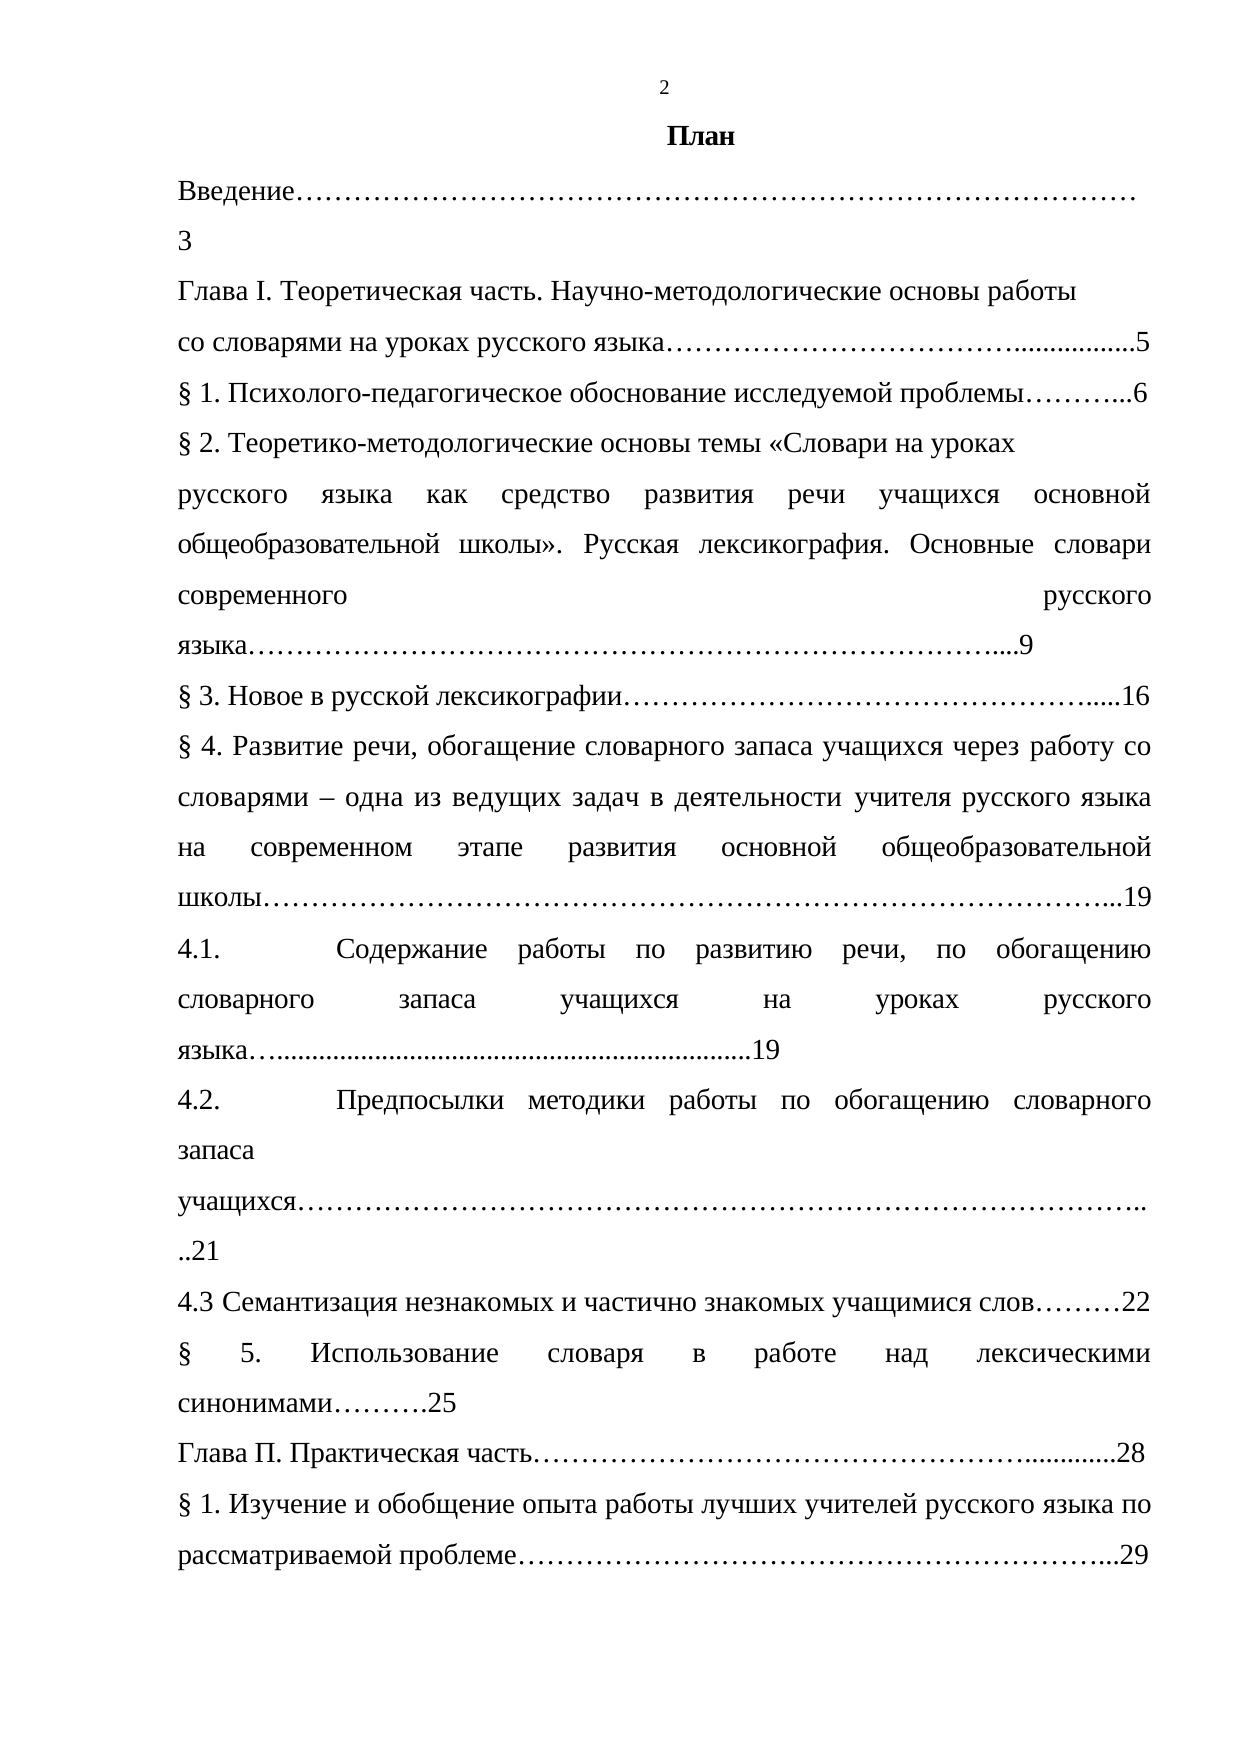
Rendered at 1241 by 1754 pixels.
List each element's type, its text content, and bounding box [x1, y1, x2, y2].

text со словарями на уроках русского языка……………………………….................5 [177, 324, 1152, 357]
text § 5. Использование словаря в работе над лексическими синонимами……….25 [177, 1335, 1152, 1418]
list Предпосылки методики работы по обогащению словарного запаса учащихся……………………………………………………………………………....21 [177, 1082, 1151, 1267]
text § 1. Психолого-педагогическое обоснование исследуемой проблемы………...6 [177, 375, 1152, 408]
text Глава П. Практическая часть…………………………………………….............28 [177, 1435, 1152, 1469]
text § 4. Развитие речи, обогащение словарного запаса учащихся через работу со словарями – одна из ведущих задач в деятельности учителя русского языка на современном этапе развития основной общеобразовательной школы……………………………………………………………………………...19 [177, 728, 1152, 913]
text § 1. Изучение и обобщение опыта работы лучших учителей русского языка по рассматриваемой проблеме……………………………………………………...29 [177, 1487, 1152, 1571]
text Глава I. Теоретическая часть. Научно-методологические основы работы [177, 273, 1152, 307]
text § 2. Теоретико-методологические основы темы «Словари на уроках [177, 426, 1152, 459]
text § 3. Новое в русской лексикографии………………………………………….....16 [177, 678, 1152, 711]
text Введение……………………………………………………………………………3 [177, 173, 1152, 257]
text План [177, 118, 1151, 152]
list Содержание работы по развитию речи, по обогащению словарного запаса учащихся на уроках русского языка…....................................................................19 [177, 931, 1151, 1065]
text русского языка как средство развития речи учащихся основной общеобразовательной школы». Русская лексикография. Основные словари современного русского языка……………………………………………………………………....9 [177, 476, 1152, 661]
list Семантизация незнакомых и частично знакомых учащимися слов………22 [177, 1284, 1152, 1317]
